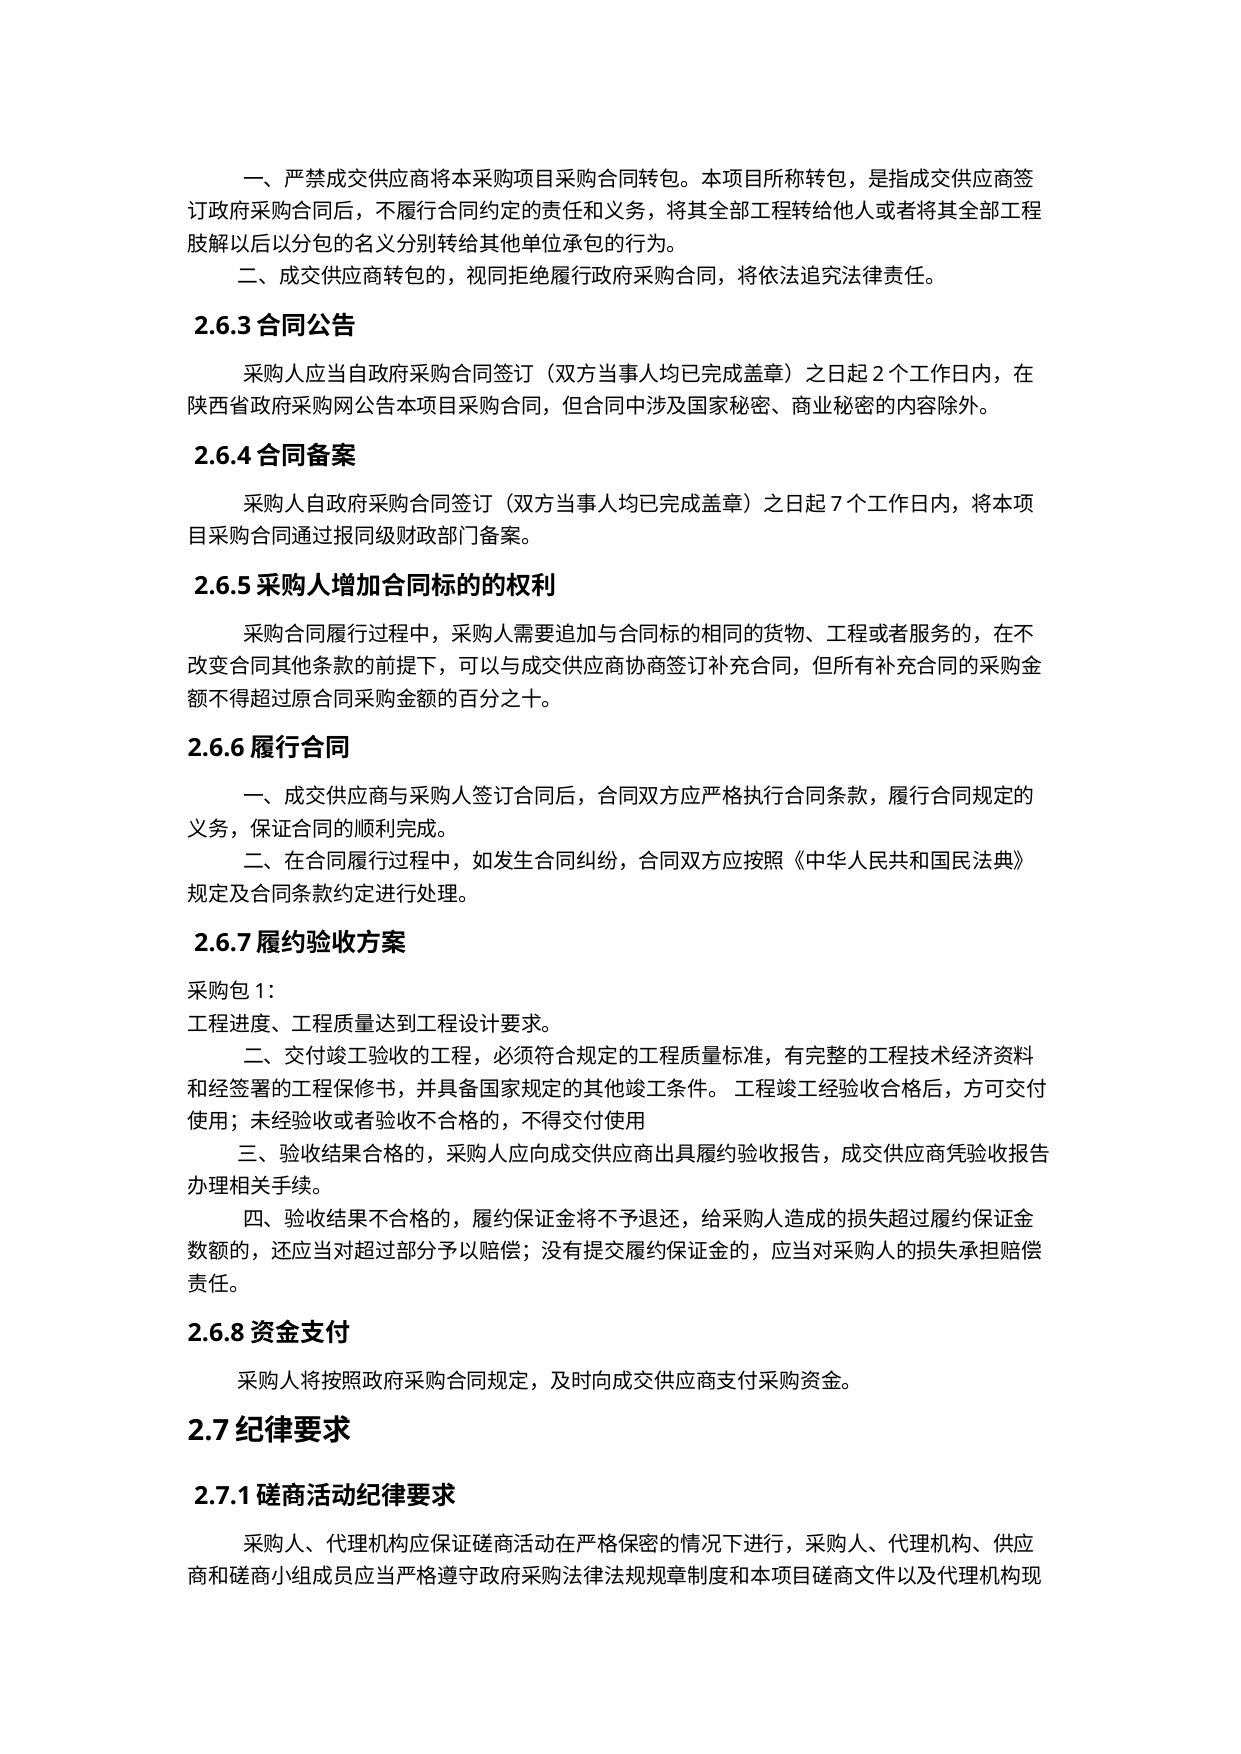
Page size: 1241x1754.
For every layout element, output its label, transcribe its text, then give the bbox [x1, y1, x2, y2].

text 二、交付竣工验收的工程，必须符合规定的工程质量标准，有完整的工程技术经济资料和经签署的工程保修书，并具备国家规定的其他竣工条件。 工程竣工经验收合格后，方可交付使用；未经验收或者验收不合格的，不得交付使用 [187, 1039, 1053, 1137]
text 采购包1： [187, 974, 1053, 1007]
text 2.6.6履行合同 [187, 714, 1053, 779]
text 采购人将按照政府采购合同规定，及时向成交供应商支付采购资金。 [187, 1364, 1053, 1397]
text 工程进度、工程质量达到工程设计要求。 [187, 1007, 1053, 1039]
text 二、在合同履行过程中，如发生合同纠纷，合同双方应按照《中华人民共和国民法典》规定及合同条款约定进行处理。 [187, 844, 1053, 909]
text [187, 1527, 1053, 1592]
text 采购合同履行过程中，采购人需要追加与合同标的相同的货物、工程或者服务的，在不改变合同其他条款的前提下，可以与成交供应商协商签订补充合同，但所有补充合同的采购金额不得超过原合同采购金额的百分之十。 [187, 617, 1053, 714]
text 二、成交供应商转包的，视同拒绝履行政府采购合同，将依法追究法律责任。 [187, 259, 1053, 292]
text 2.6.4合同备案 [187, 422, 1053, 487]
text 2.6.8资金支付 [187, 1299, 1053, 1364]
text 2.6.5采购人增加合同标的的权利 [187, 552, 1053, 617]
text 2.7.1磋商活动纪律要求 [187, 1462, 1053, 1527]
text 三、验收结果合格的，采购人应向成交供应商出具履约验收报告，成交供应商凭验收报告办理相关手续。 [187, 1137, 1053, 1202]
text 采购人应当自政府采购合同签订（双方当事人均已完成盖章）之日起2个工作日内，在陕西省政府采购网公告本项目采购合同，但合同中涉及国家秘密、商业秘密的内容除外。 [187, 357, 1053, 422]
text 四、验收结果不合格的，履约保证金将不予退还，给采购人造成的损失超过履约保证金数额的，还应当对超过部分予以赔偿；没有提交履约保证金的，应当对采购人的损失承担赔偿责任。 [187, 1202, 1053, 1299]
text 2.6.7履约验收方案 [187, 909, 1053, 974]
text 一、成交供应商与采购人签订合同后，合同双方应严格执行合同条款，履行合同规定的义务，保证合同的顺利完成。 [187, 779, 1053, 844]
text 一、严禁成交供应商将本采购项目采购合同转包。本项目所称转包，是指成交供应商签订政府采购合同后，不履行合同约定的责任和义务，将其全部工程转给他人或者将其全部工程肢解以后以分包的名义分别转给其他单位承包的行为。 [187, 162, 1053, 259]
text 2.7纪律要求 [187, 1397, 1053, 1462]
text 2.6.3合同公告 [187, 292, 1053, 357]
text 采购人自政府采购合同签订（双方当事人均已完成盖章）之日起7个工作日内，将本项目采购合同通过报同级财政部门备案。 [187, 487, 1053, 552]
